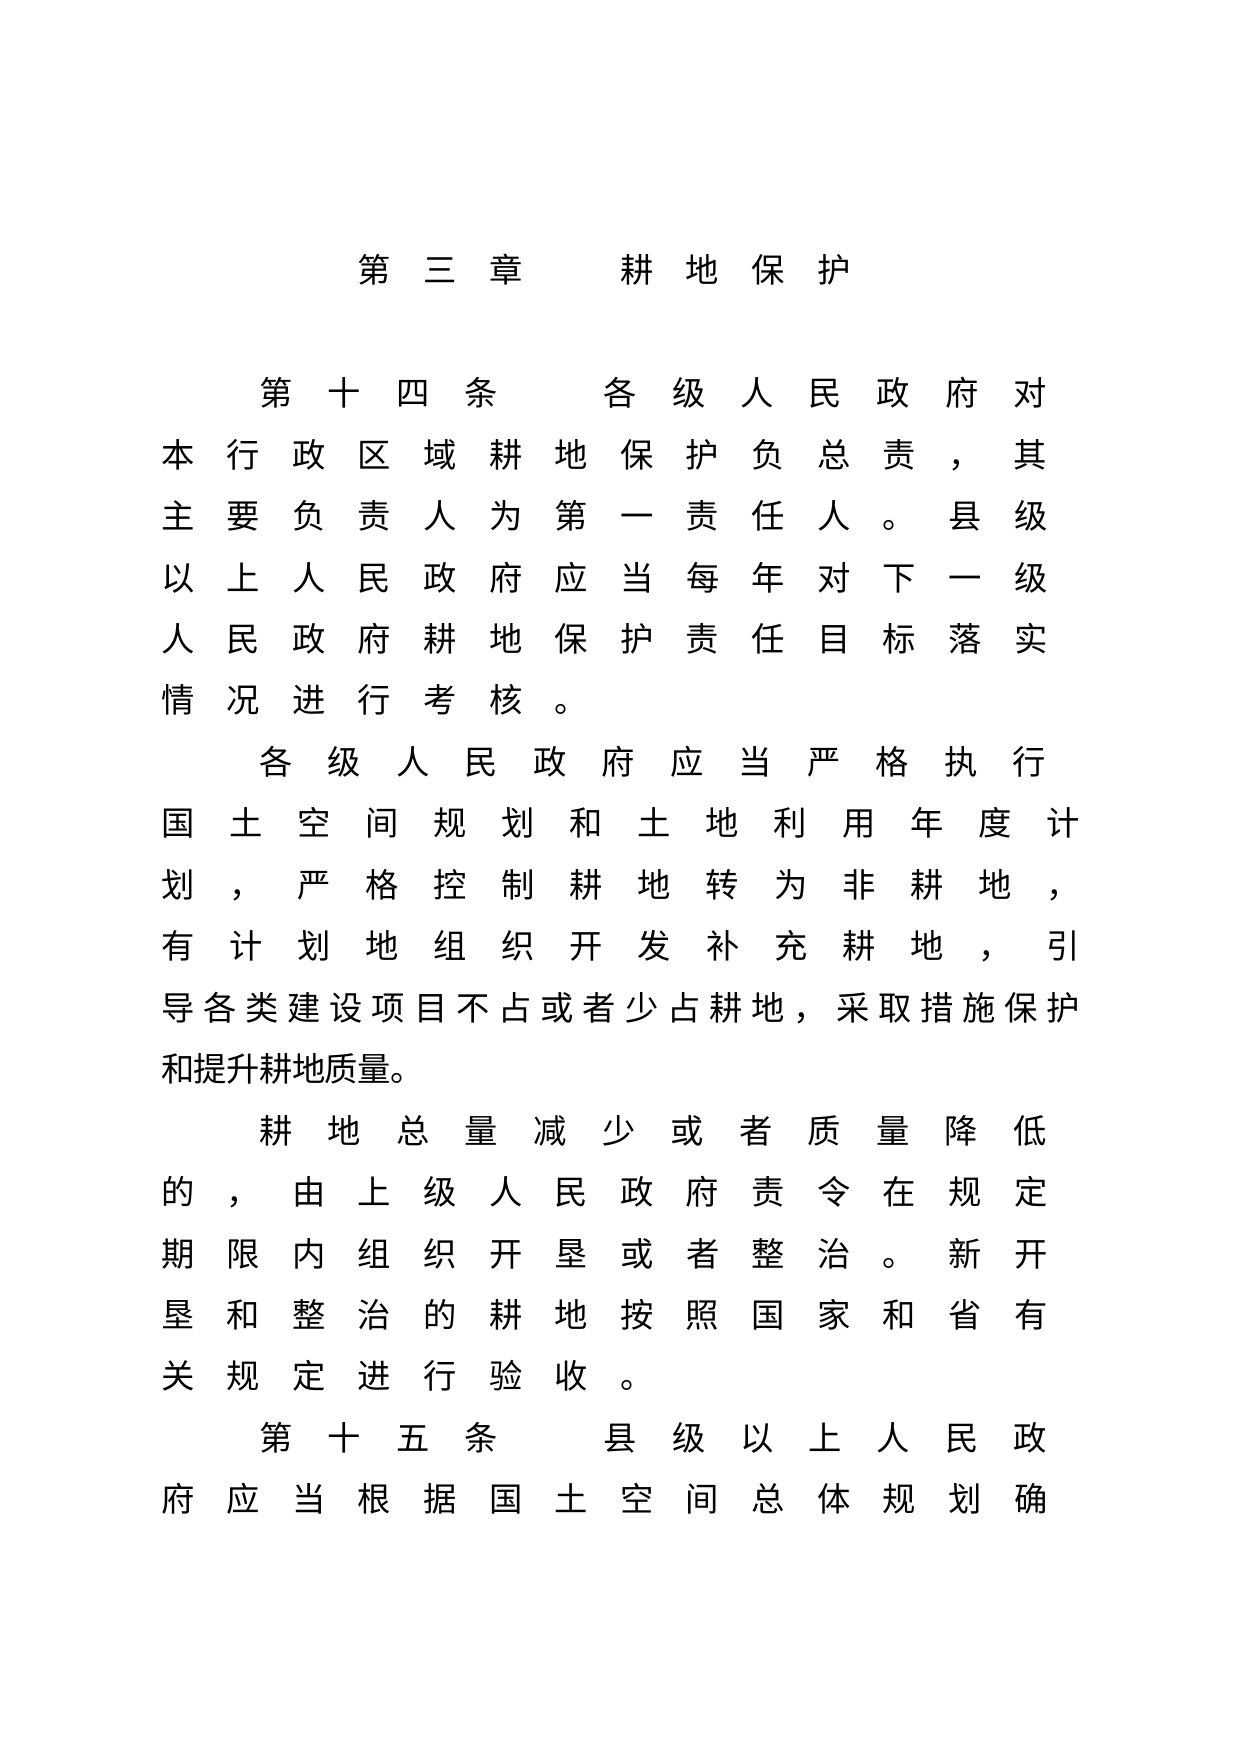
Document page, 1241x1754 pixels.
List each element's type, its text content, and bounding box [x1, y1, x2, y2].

text 第三章 耕地保护 [161, 237, 1079, 299]
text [161, 1405, 1079, 1528]
text 第十四条 各级人民政府对本行政区域耕地保护负总责，其主要负责人为第一责任人。县级以上人民政府应当每年对下一级人民政府耕地保护责任目标落实情况进行考核。 [161, 360, 1079, 729]
text 各级人民政府应当严格执行国土空间规划和土地利用年度计划，严格控制耕地转为非耕地，有计划地组织开发补充耕地，引导各类建设项目不占或者少占耕地，采取措施保护和提升耕地质量。 [161, 729, 1079, 1098]
text 耕地总量减少或者质量降低的，由上级人民政府责令在规定期限内组织开垦或者整治。新开垦和整治的耕地按照国家和省有关规定进行验收。 [161, 1098, 1079, 1405]
